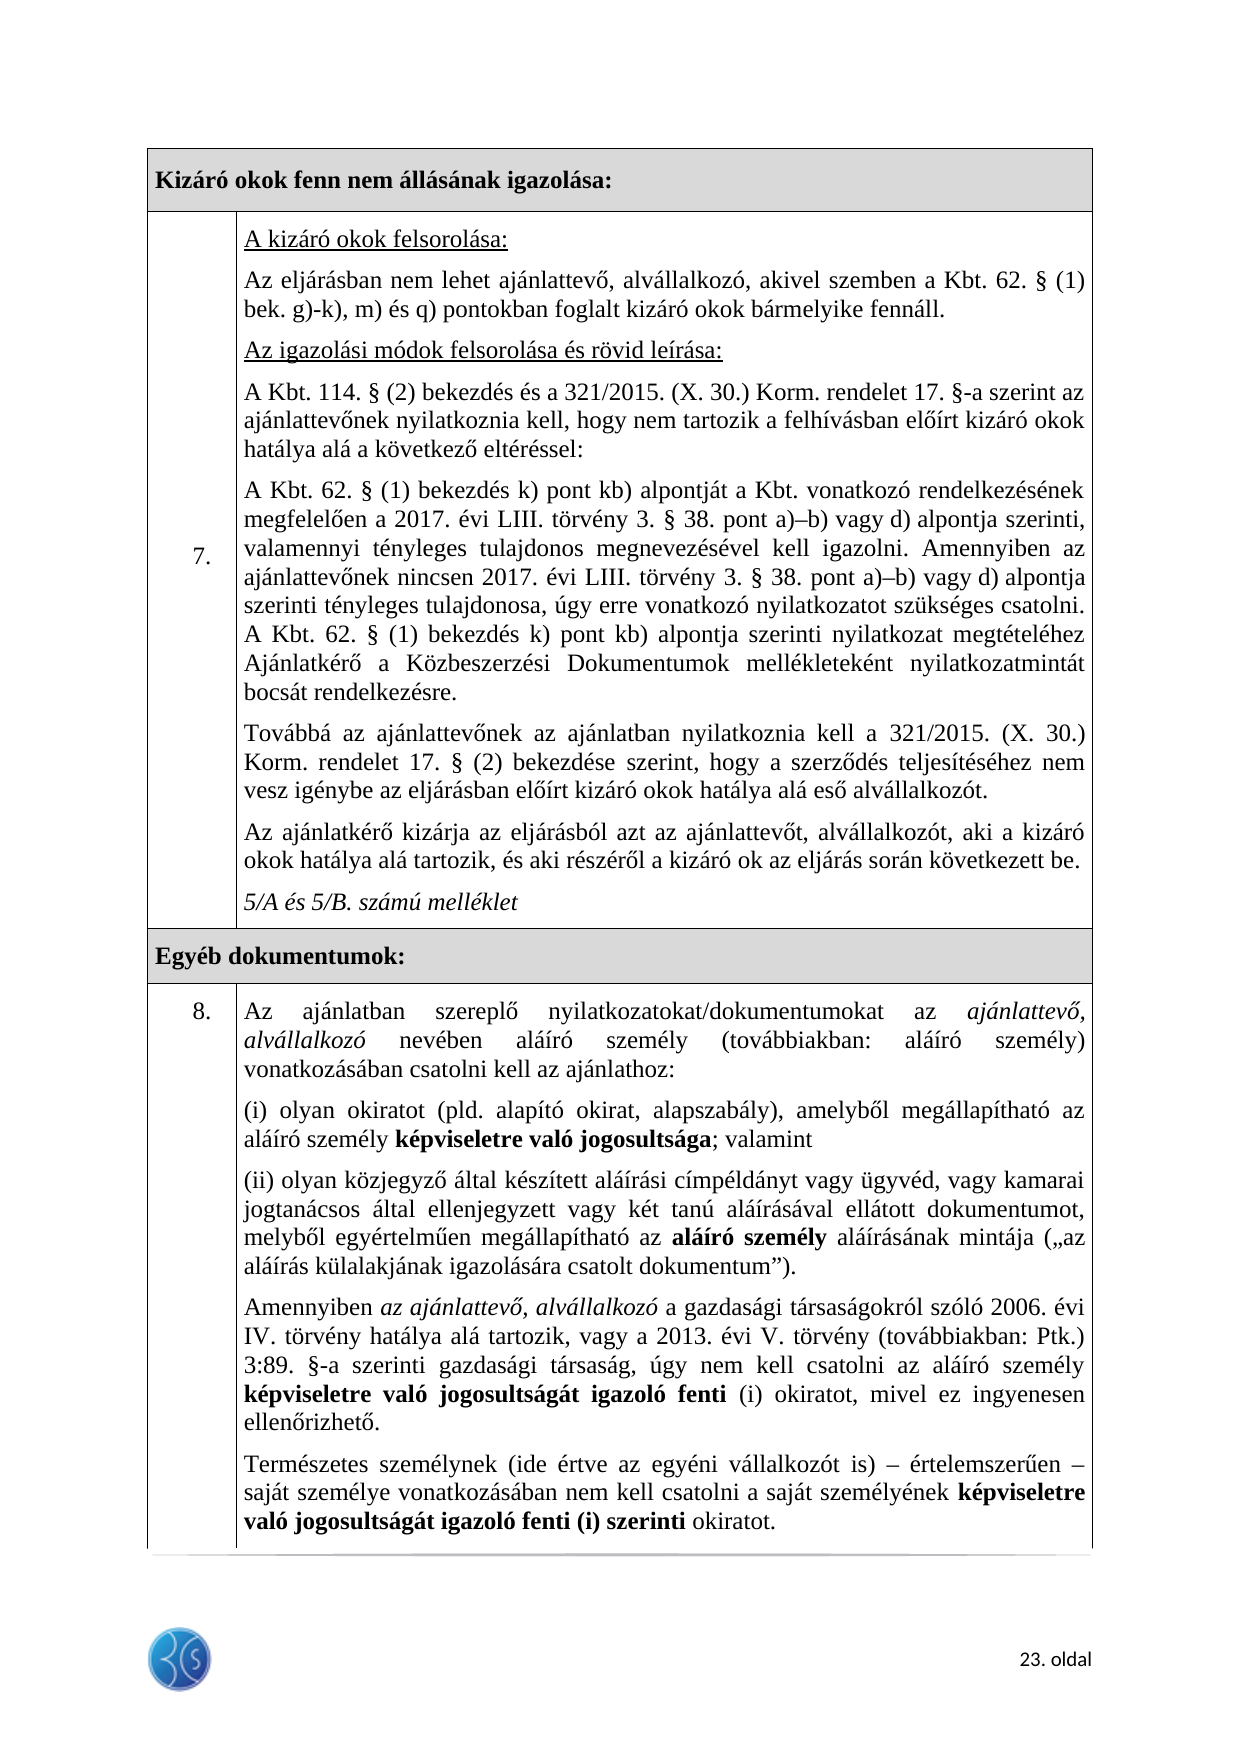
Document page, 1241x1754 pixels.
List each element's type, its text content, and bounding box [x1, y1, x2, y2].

table_cell Egyéb dokumentumok: [148, 929, 1092, 983]
table_cell [148, 212, 236, 928]
picture [147, 1548, 1093, 1561]
picture [147, 1627, 212, 1692]
table_cell 8. [148, 984, 236, 1547]
table_cell A kizáró okok felsorolása: Az eljárásban nem lehet ajánlattevő, alvállalkozó, akivel szemben a Kbt. 62. § (1) bek. g)-k), m) és q) pontokban foglalt kizáró okok bármelyike fennáll. Az igazolási módok felsorolása és rövid leírása: A Kbt. 114. § (2) bekezdés és a 321/2015. (X. 30.) Korm. rendelet 17. §-a szerint az ajánlattevőnek nyilatkoznia kell, hogy nem tartozik a felhívásban előírt kizáró okok hatálya alá a következő eltéréssel: A Kbt. 62. § (1) bekezdés k) pont kb) alpontját a Kbt. vonatkozó rendelkezésének megfelelően a 2017. évi LIII. törvény 3. § 38. pont a)–b) vagy d) alpontja szerinti, valamennyi tényleges tulajdonos megnevezésével kell igazolni. Amennyiben az ajánlattevőnek nincsen 2017. évi LIII. törvény 3. § 38. pont a)–b) vagy d) alpontja szerinti tényleges tulajdonosa, úgy erre vonatkozó nyilatkozatot szükséges csatolni. A Kbt. 62. § (1) bekezdés k) pont kb) alpontja szerinti nyilatkozat megtételéhez Ajánlatkérő a Közbeszerzési Dokumentumok mellékleteként nyilatkozatmintát bocsát rendelkezésre. Továbbá az ajánlattevőnek az ajánlatban nyilatkoznia kell a 321/2015. (X. 30.) Korm. rendelet 17. § (2) bekezdése szerint, hogy a szerződés teljesítéséhez nem vesz igénybe az eljárásban előírt kizáró okok hatálya alá eső alvállalkozót. Az ajánlatkérő kizárja az eljárásból azt az ajánlattevőt, alvállalkozót, aki a kizáró okok hatálya alá tartozik, és aki részéről a kizáró ok az eljárás során következett be. 5/A és 5/B. számú melléklet [237, 212, 1092, 928]
table_cell Kizáró okok fenn nem állásának igazolása: [148, 149, 1092, 211]
